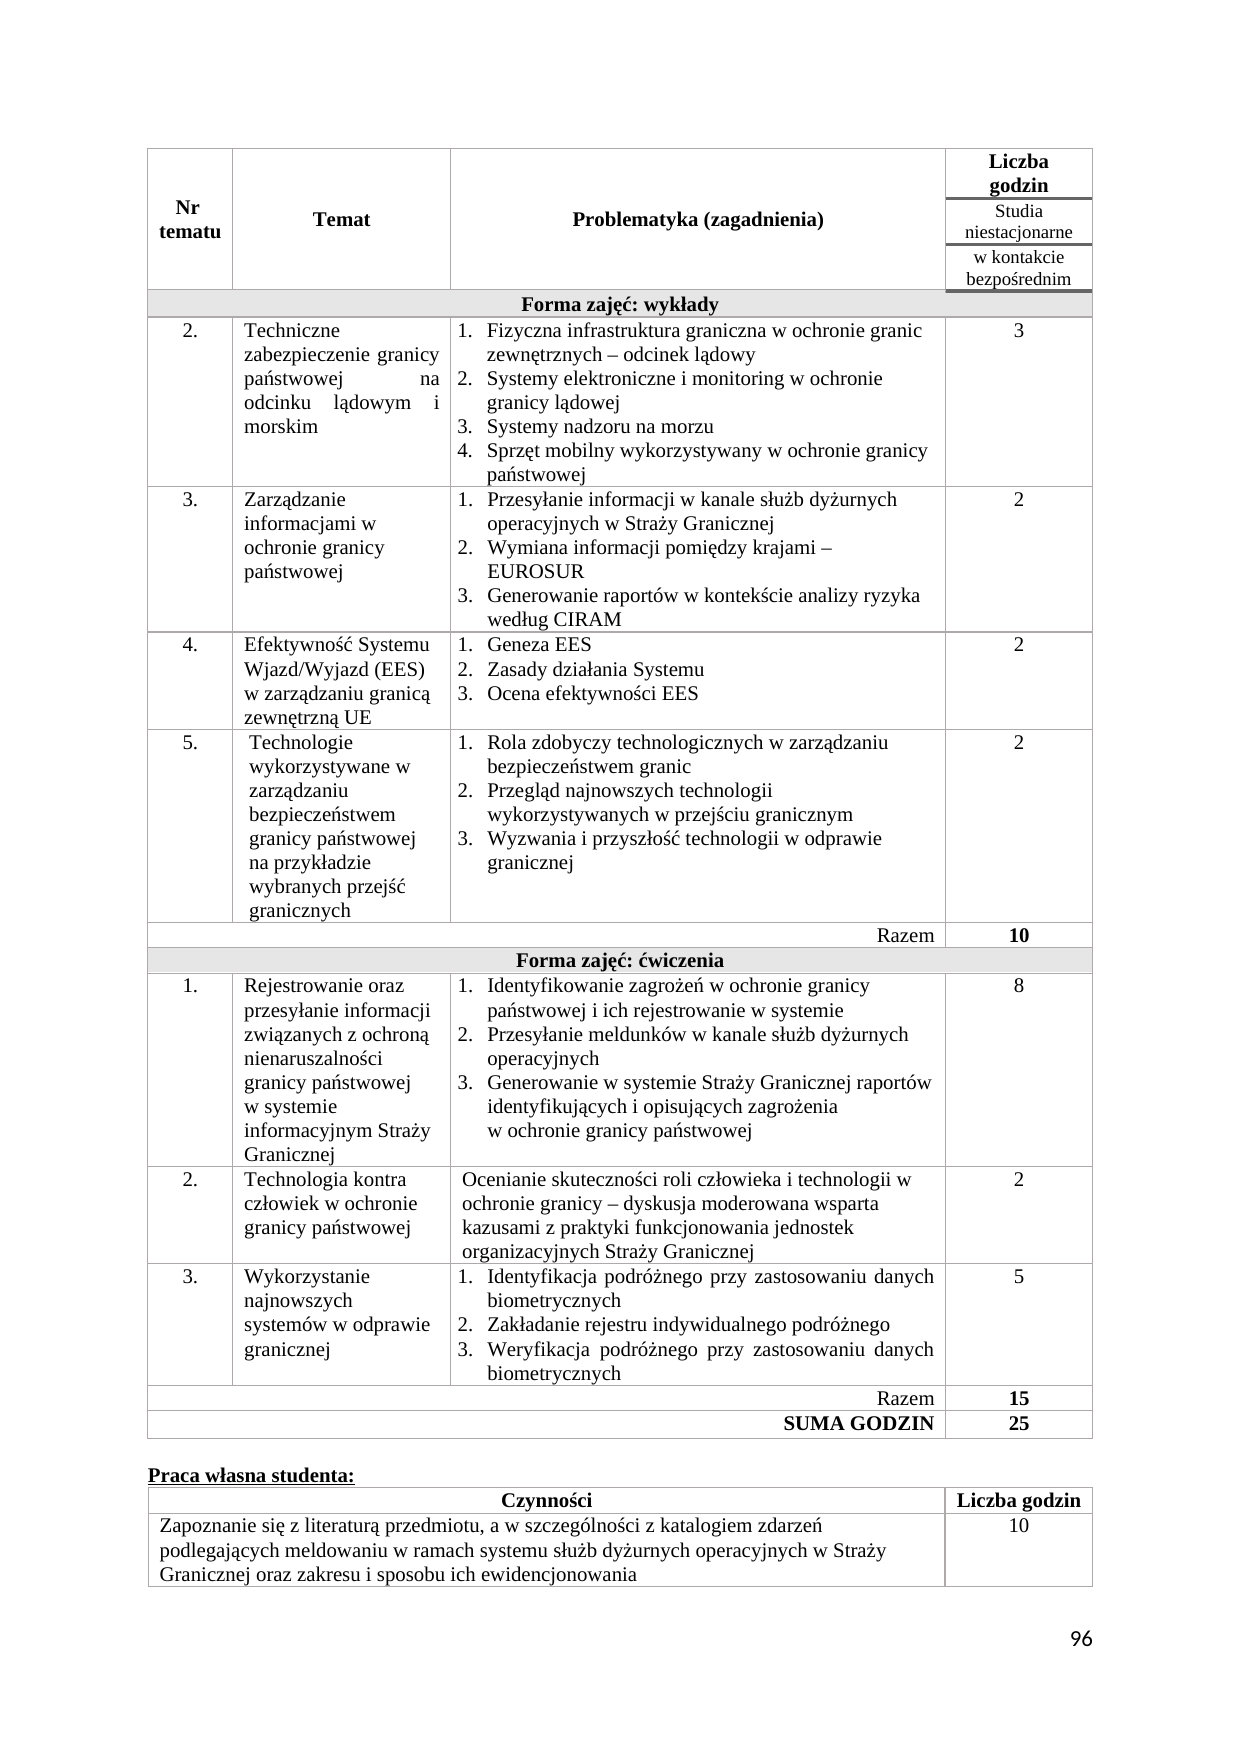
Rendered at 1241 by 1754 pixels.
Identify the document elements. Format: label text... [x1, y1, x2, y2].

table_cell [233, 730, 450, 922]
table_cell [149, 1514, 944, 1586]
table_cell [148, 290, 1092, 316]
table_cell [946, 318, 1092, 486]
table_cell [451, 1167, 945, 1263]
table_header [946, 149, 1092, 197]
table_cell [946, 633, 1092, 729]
text Praca własna studenta: [148, 1463, 1093, 1487]
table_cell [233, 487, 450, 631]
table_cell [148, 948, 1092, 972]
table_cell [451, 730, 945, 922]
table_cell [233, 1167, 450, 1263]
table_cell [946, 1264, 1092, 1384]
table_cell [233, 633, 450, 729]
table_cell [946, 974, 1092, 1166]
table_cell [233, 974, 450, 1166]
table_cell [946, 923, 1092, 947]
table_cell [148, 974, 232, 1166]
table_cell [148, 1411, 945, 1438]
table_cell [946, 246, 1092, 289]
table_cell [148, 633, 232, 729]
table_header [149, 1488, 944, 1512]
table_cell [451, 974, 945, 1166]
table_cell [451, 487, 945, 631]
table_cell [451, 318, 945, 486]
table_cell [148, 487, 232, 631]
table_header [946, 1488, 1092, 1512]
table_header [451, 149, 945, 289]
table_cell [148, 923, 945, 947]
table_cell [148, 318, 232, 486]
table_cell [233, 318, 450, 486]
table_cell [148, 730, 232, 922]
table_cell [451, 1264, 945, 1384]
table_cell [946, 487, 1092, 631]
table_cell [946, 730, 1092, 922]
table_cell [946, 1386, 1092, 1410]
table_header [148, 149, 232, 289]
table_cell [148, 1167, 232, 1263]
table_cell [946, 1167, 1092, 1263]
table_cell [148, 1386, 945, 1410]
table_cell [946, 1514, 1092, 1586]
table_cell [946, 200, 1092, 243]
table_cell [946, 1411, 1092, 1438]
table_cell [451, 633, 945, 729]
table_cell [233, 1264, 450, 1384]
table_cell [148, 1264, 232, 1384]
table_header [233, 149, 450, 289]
